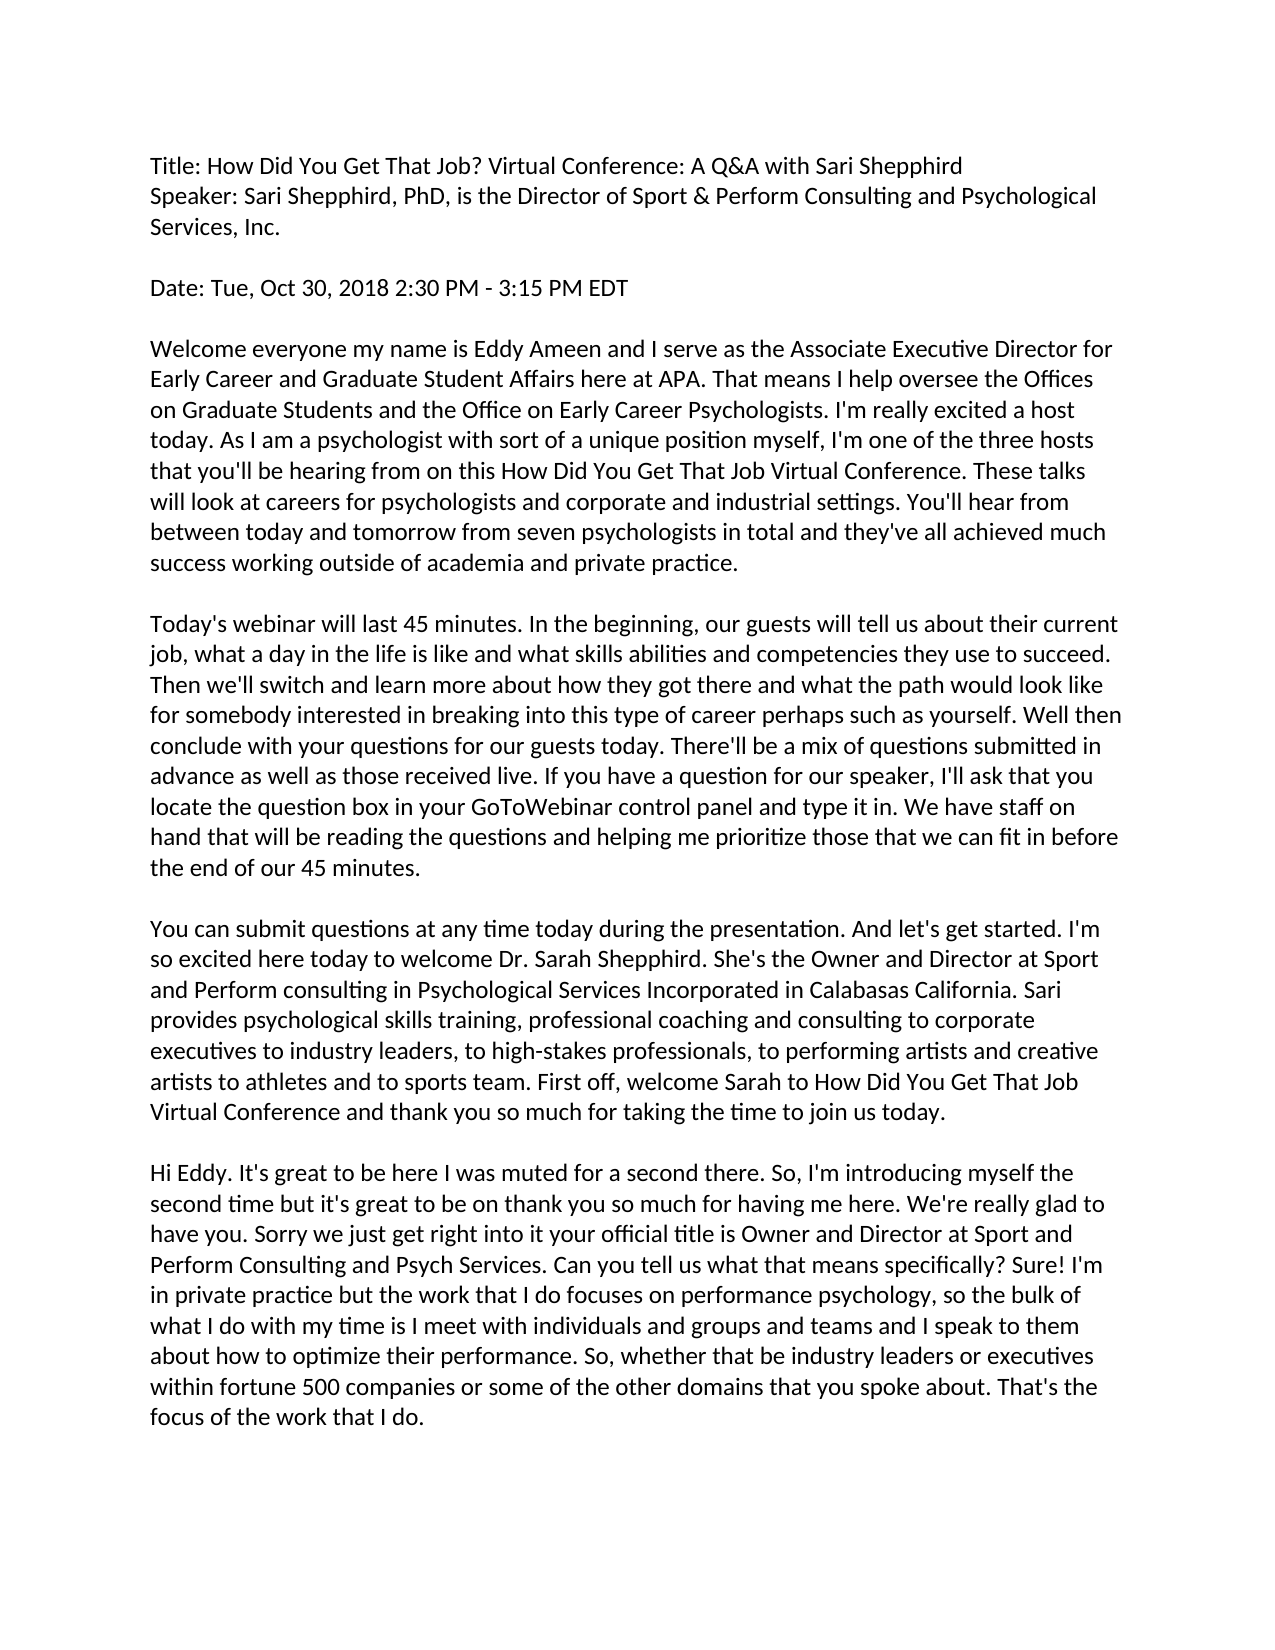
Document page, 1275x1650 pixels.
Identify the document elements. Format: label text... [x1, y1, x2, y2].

text Today's webinar will last 45 minutes. In the beginning, our guests will tell us about their current job, what a day in the life is like and what skills abilities and competencies they use to succeed. Then we'll switch and learn more about how they got there and what the path would look like for somebody interested in breaking into this type of career perhaps such as yourself. Well then conclude with your questions for our guests today. There'll be a mix of questions submitted in advance as well as those received live. If you have a question for our speaker, I'll ask that you locate the question box in your GoToWebinar control panel and type it in. We have staff on hand that will be reading the questions and helping me prioritize those that we can fit in before the end of our 45 minutes. [150, 608, 1125, 882]
text Welcome everyone my name is Eddy Ameen and I serve as the Associate Executive Director for Early Career and Graduate Student Affairs here at APA. That means I help oversee the Offices on Graduate Students and the Office on Early Career Psychologists. I'm really excited a host today. As I am a psychologist with sort of a unique position myself, I'm one of the three hosts that you'll be hearing from on this How Did You Get That Job Virtual Conference. These talks will look at careers for psychologists and corporate and industrial settings. You'll hear from between today and tomorrow from seven psychologists in total and they've all achieved much success working outside of academia and private practice. [150, 333, 1125, 577]
text Hi Eddy. It's great to be here I was muted for a second there. So, I'm introducing myself the second time but it's great to be on thank you so much for having me here. We're really glad to have you. Sorry we just get right into it your official title is Owner and Director at Sport and Perform Consulting and Psych Services. Can you tell us what that means specifically? Sure! I'm in private practice but the work that I do focuses on performance psychology, so the bulk of what I do with my time is I meet with individuals and groups and teams and I speak to them about how to optimize their performance. So, whether that be industry leaders or executives within fortune 500 companies or some of the other domains that you spoke about. That's the focus of the work that I do. [150, 1157, 1125, 1432]
text Date: Tue, Oct 30, 2018 2:30 PM - 3:15 PM EDT [150, 242, 1125, 303]
text You can submit questions at any time today during the presentation. And let's get started. I'm so excited here today to welcome Dr. Sarah Shepphird. She's the Owner and Director at Sport and Perform consulting in Psychological Services Incorporated in Calabasas California. Sari provides psychological skills training, professional coaching and consulting to corporate executives to industry leaders, to high-stakes professionals, to performing artists and creative artists to athletes and to sports team. First off, welcome Sarah to How Did You Get That Job Virtual Conference and thank you so much for taking the time to join us today. [150, 913, 1125, 1127]
text Title: How Did You Get That Job? Virtual Conference: A Q&A with Sari Shepphird Speaker: Sari Shepphird, PhD, is the Director of Sport & Perform Consulting and Psychological Services, Inc. [150, 150, 1125, 242]
